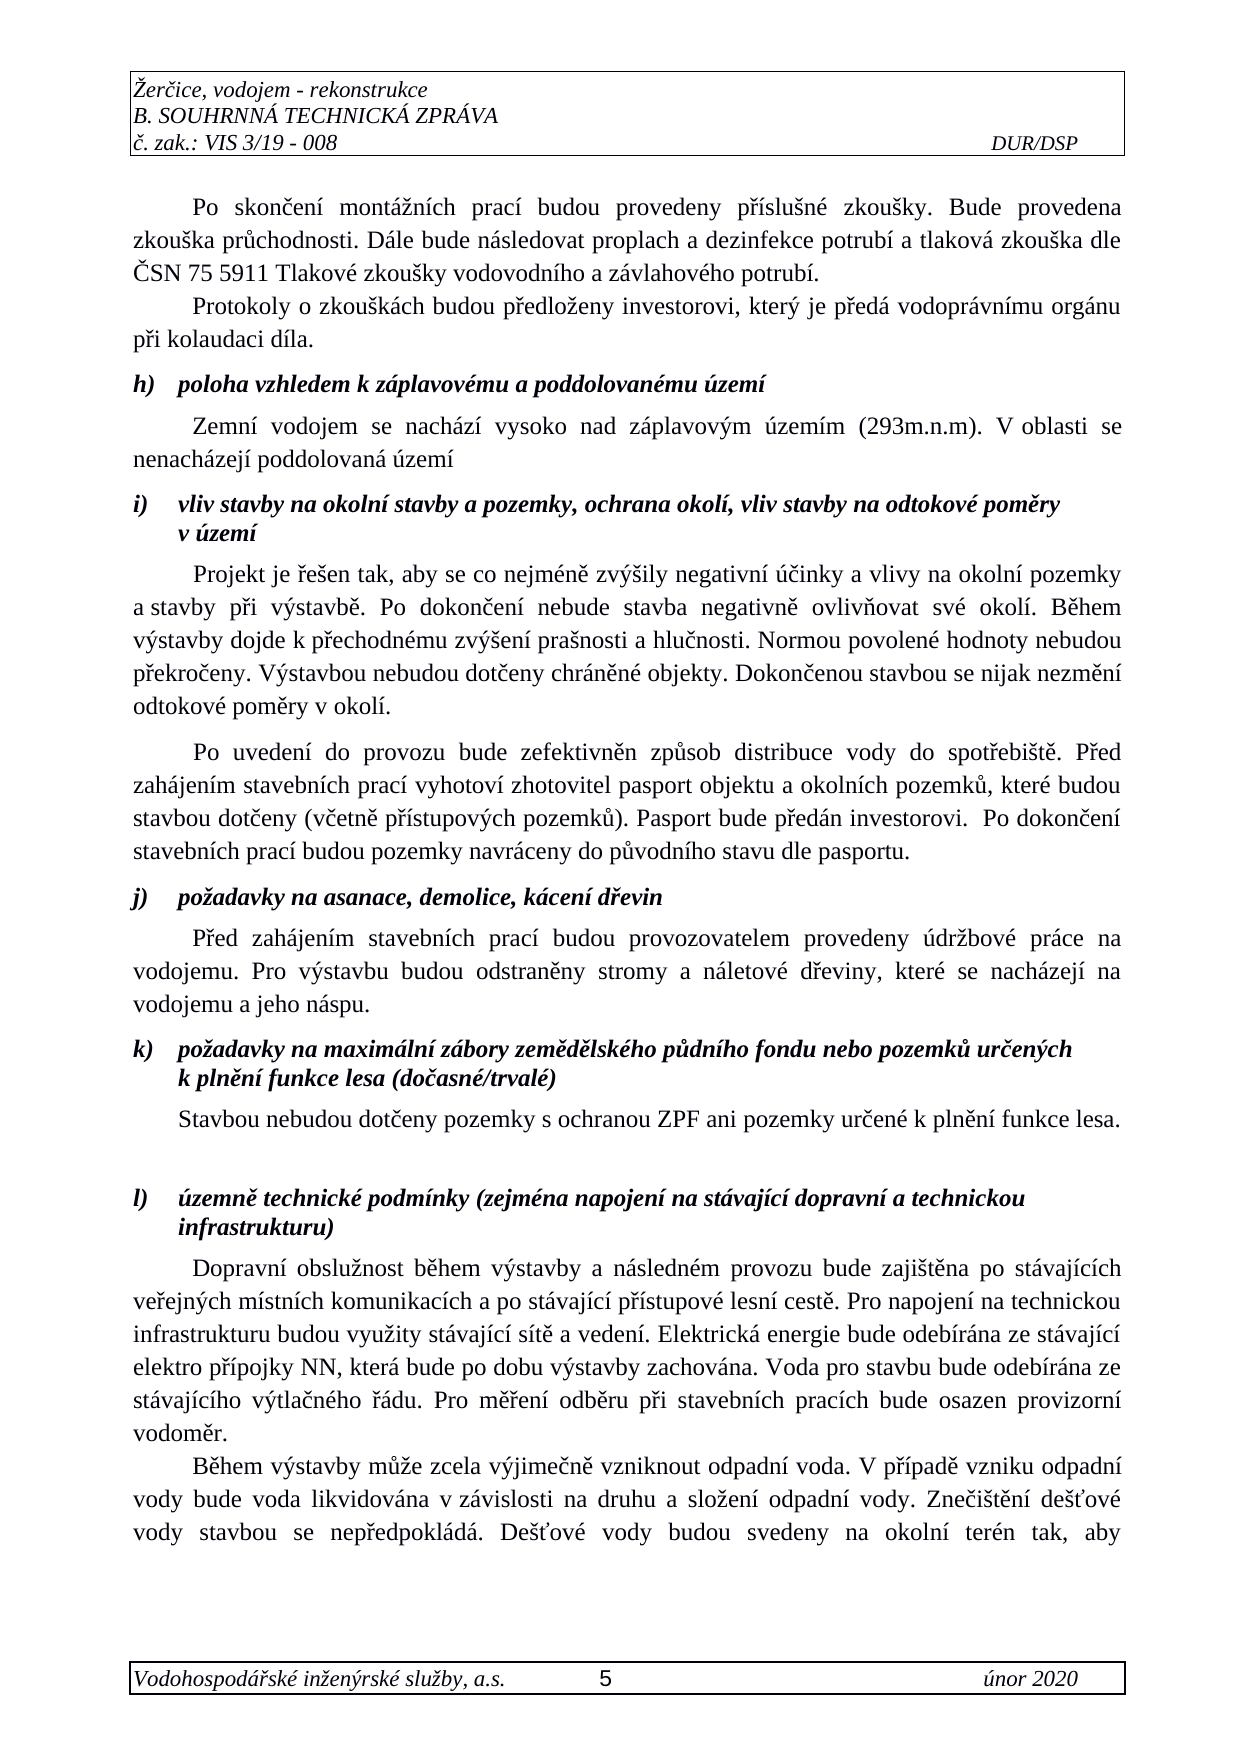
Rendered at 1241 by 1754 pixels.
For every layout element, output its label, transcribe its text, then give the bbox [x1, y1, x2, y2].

text Zemní vodojem se nachází vysoko nad záplavovým územím (293m.n.m). V oblasti se nenacházejí poddolovaná území [133, 411, 1122, 473]
text Před zahájením stavebních prací budou provozovatelem provedeny údržbové práce na vodojemu. Pro výstavbu budou odstraněny stromy a náletové dřeviny, které se nacházejí na vodojemu a jeho náspu. [133, 923, 1122, 1018]
text Projekt je řešen tak, aby se co nejméně zvýšily negativní účinky a vlivy na okolní pozemky a stavby při výstavbě. Po dokončení nebude stavba negativně ovlivňovat své okolí. Během výstavby dojde k přechodnému zvýšení prašnosti a hlučnosti. Normou povolené hodnoty nebudou překročeny. Výstavbou nebudou dotčeny chráněné objekty. Dokončenou stavbou se nijak nezmění odtokové poměry v okolí. [133, 559, 1122, 720]
list vliv stavby na okolní stavby a pozemky, ochrana okolí, vliv stavby na odtokové poměry v území [133, 489, 1122, 547]
list požadavky na asanace, demolice, kácení dřevin [133, 882, 1122, 910]
text Dopravní obslužnost během výstavby a následném provozu bude zajištěna po stávajících veřejných místních komunikacích a po stávající přístupové lesní cestě. Pro napojení na technickou infrastrukturu budou využity stávající sítě a vedení. Elektrická energie bude odebírána ze stávající elektro přípojky NN, která bude po dobu výstavby zachována. Voda pro stavbu bude odebírána ze stávajícího výtlačného řádu. Pro měření odběru při stavebních pracích bude osazen provizorní vodoměr. [133, 1253, 1122, 1447]
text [133, 1451, 1122, 1546]
text Po uvedení do provozu bude zefektivněn způsob distribuce vody do spotřebiště. Před zahájením stavebních prací vyhotoví zhotovitel pasport objektu a okolních pozemků, které budou stavbou dotčeny (včetně přístupových pozemků). Pasport bude předán investorovi. Po dokončení stavebních prací budou pozemky navráceny do původního stavu dle pasportu. [133, 737, 1122, 865]
list požadavky na maximální zábory zemědělského půdního fondu nebo pozemků určených k plnění funkce lesa (dočasné/trvalé) [133, 1034, 1122, 1092]
list územně technické podmínky (zejména napojení na stávající dopravní a technickou infrastrukturu) [133, 1183, 1122, 1240]
text Stavbou nebudou dotčeny pozemky s ochranou ZPF ani pozemky určené k plnění funkce lesa. [178, 1104, 1122, 1133]
text Protokoly o zkouškách budou předloženy investorovi, který je předá vodoprávnímu orgánu při kolaudaci díla. [133, 291, 1122, 353]
list poloha vzhledem k záplavovému a poddolovanému území [133, 369, 1122, 398]
text Po skončení montážních prací budou provedeny příslušné zkoušky. Bude provedena zkouška průchodnosti. Dále bude následovat proplach a dezinfekce potrubí a tlaková zkouška dle ČSN 75 5911 Tlakové zkoušky vodovodního a závlahového potrubí. [133, 192, 1122, 287]
